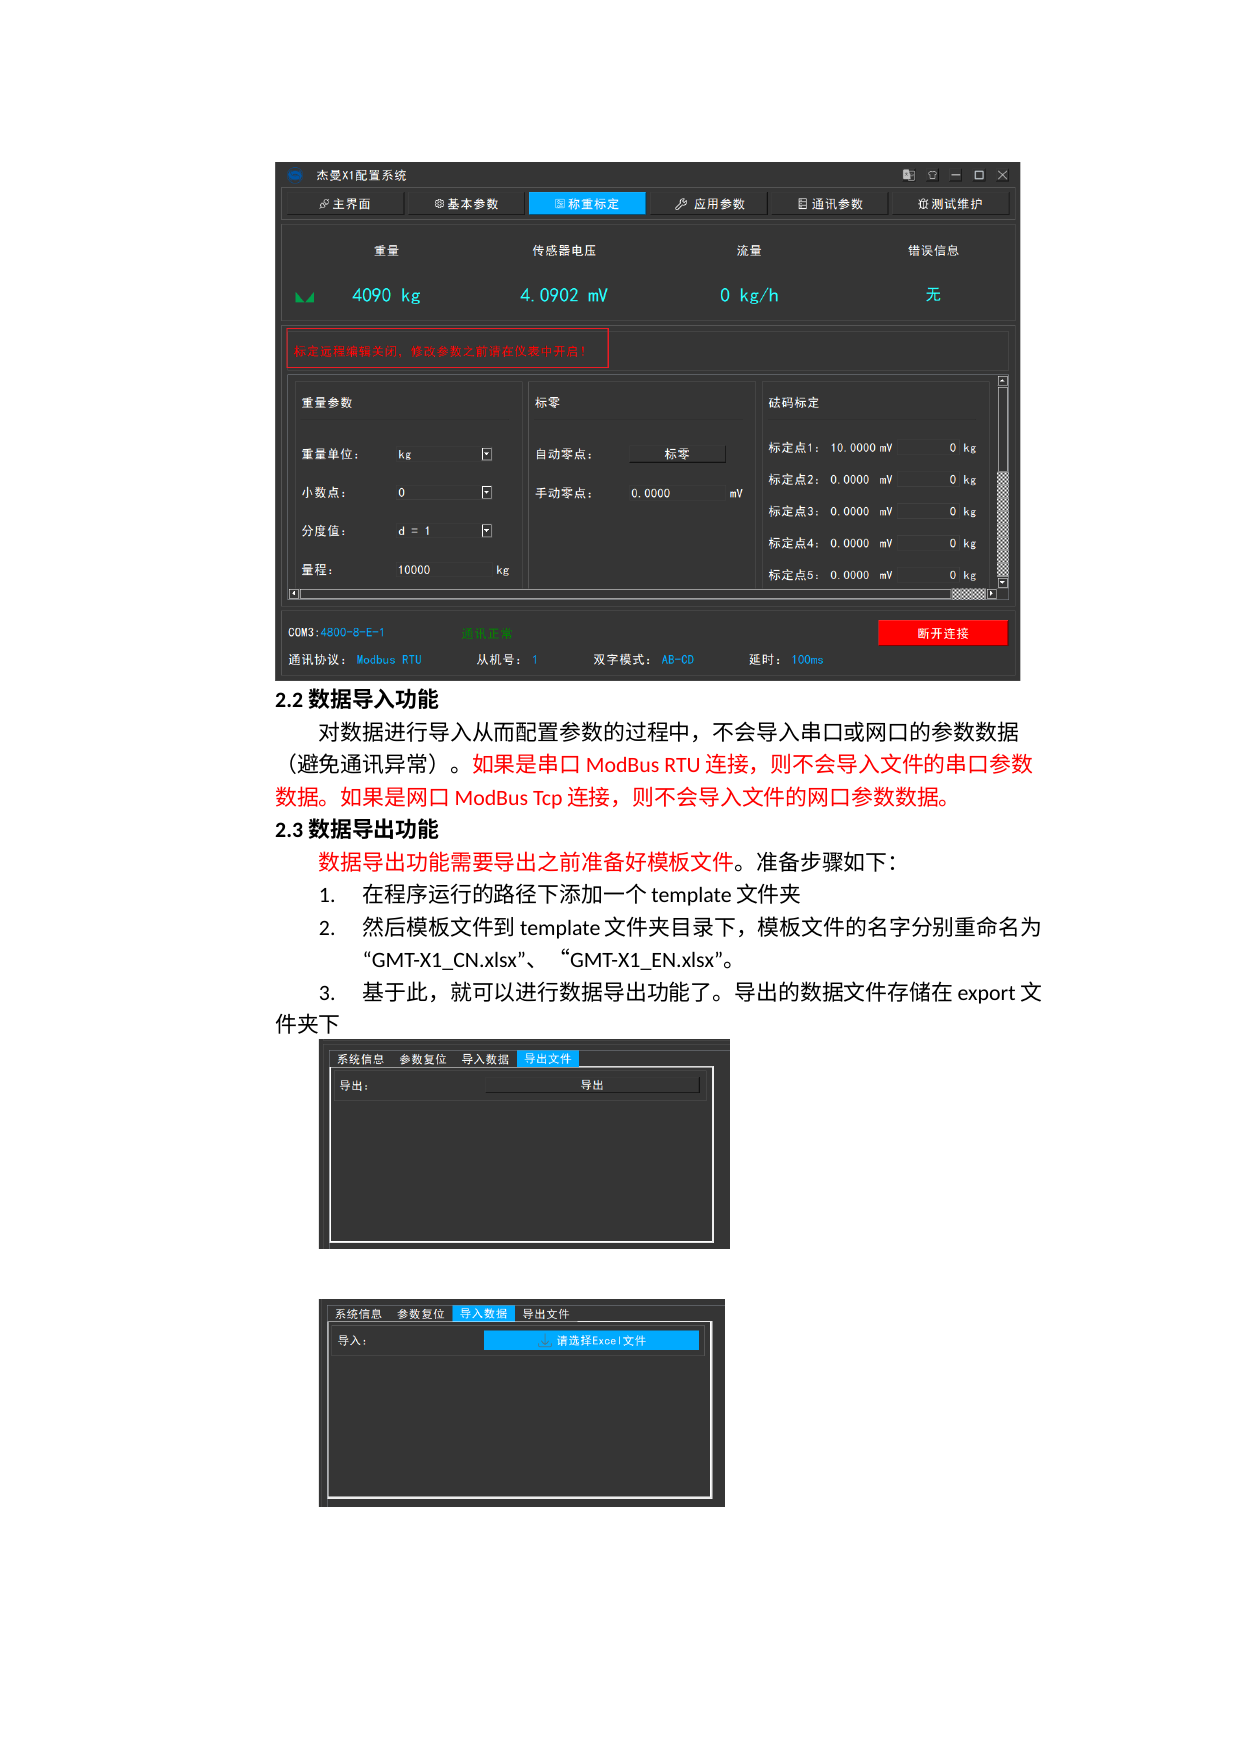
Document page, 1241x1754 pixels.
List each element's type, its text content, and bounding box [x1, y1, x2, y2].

list 基于此，就可以进行数据导出功能了。导出的数据文件存储在export文件夹下 [275, 974, 1053, 1039]
text 数据导出功能需要导出之前准备好模板文件。准备步骤如下： [275, 844, 1053, 877]
picture [318, 1039, 730, 1249]
text 2.3 数据导出功能 [231, 812, 1053, 844]
text 2.2 数据导入功能 [231, 682, 1053, 714]
text 对数据进行导入从而配置参数的过程中，不会导入串口或网口的参数数据（避免通讯异常）。如果是串口ModBus RTU连接，则不会导入文件的串口参数数据。如果是网口ModBus Tcp连接，则不会导入文件的网口参数数据。 [275, 714, 1053, 812]
list 然后模板文件到template文件夹目录下，模板文件的名字分别重命名为 “GMT-X1_CN.xlsx”、“GMT-X1_EN.xlsx”。 [275, 909, 1053, 974]
list 在程序运行的路径下添加一个template文件夹 [275, 877, 1053, 909]
picture [318, 1299, 725, 1507]
picture [275, 162, 1021, 681]
